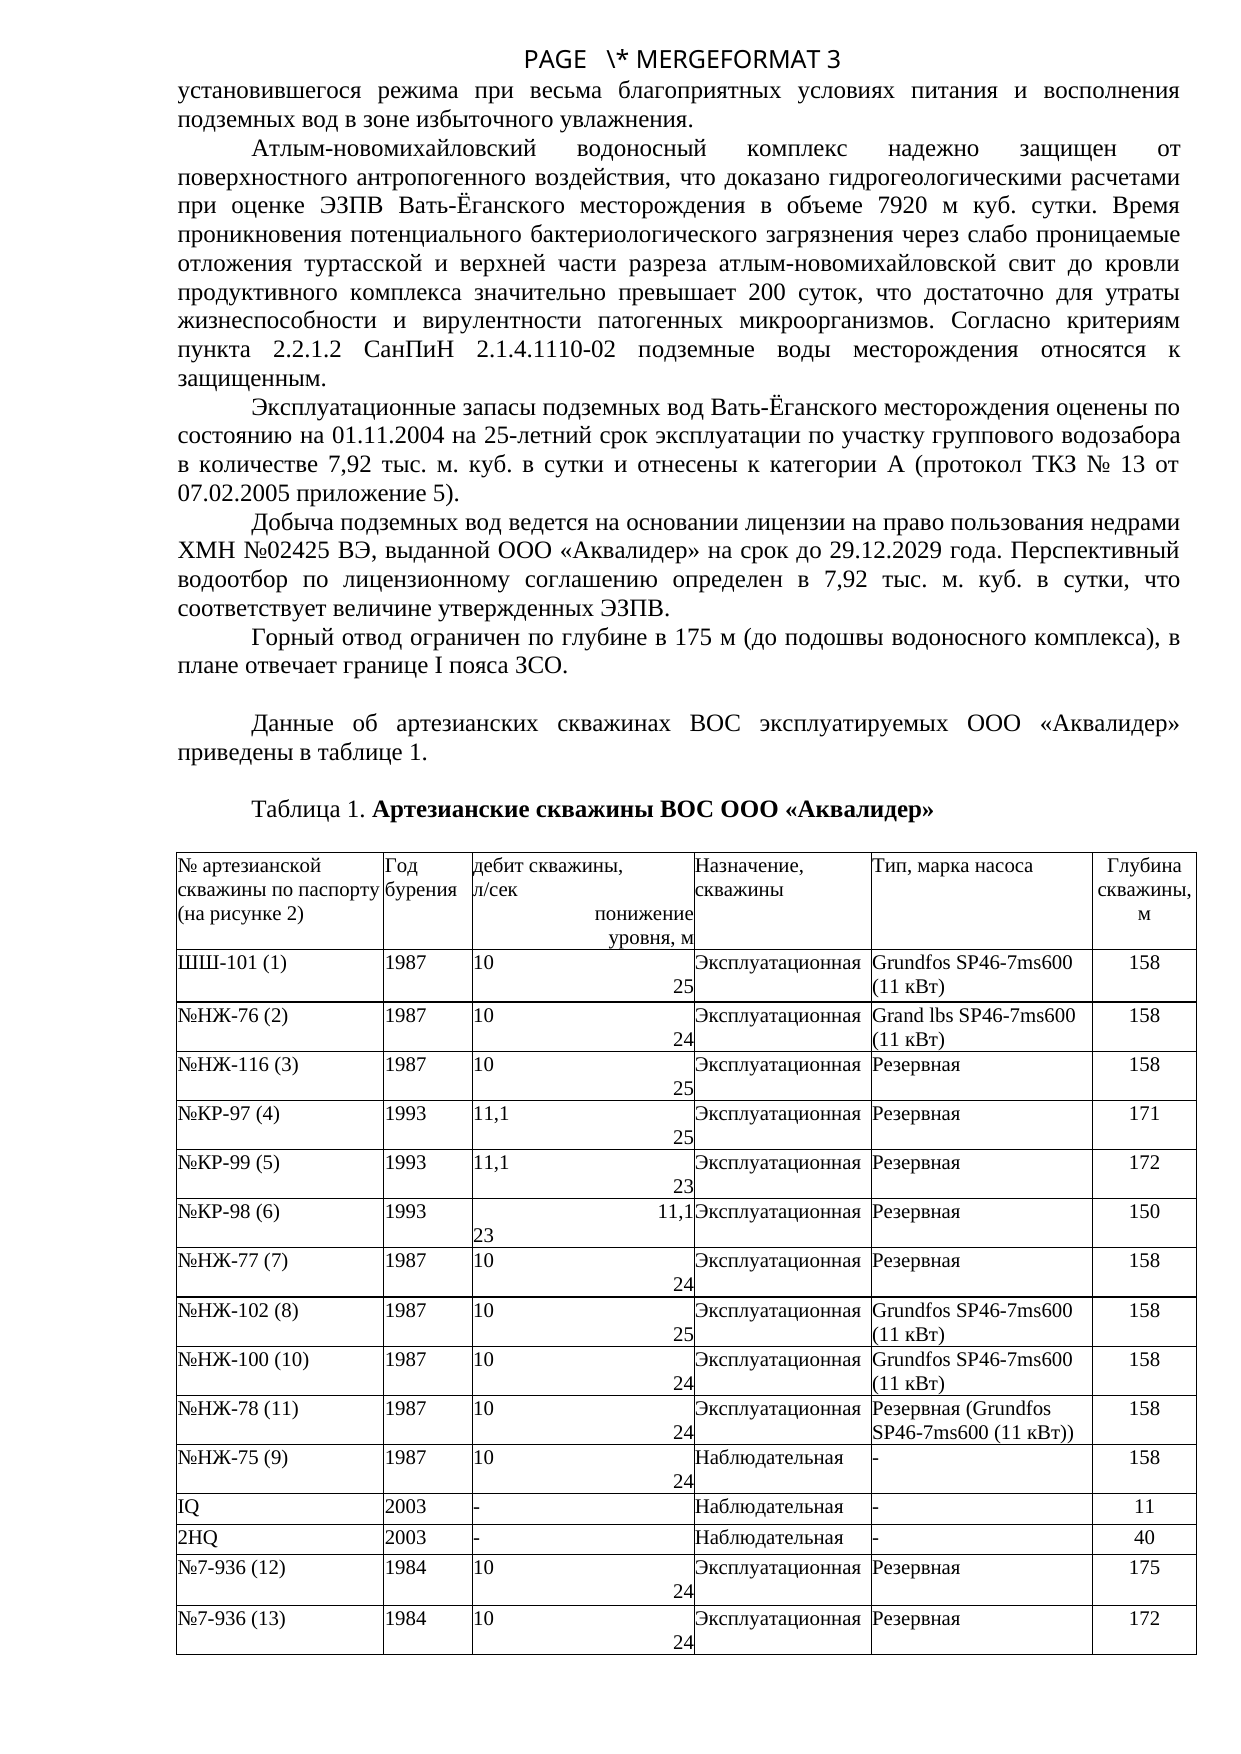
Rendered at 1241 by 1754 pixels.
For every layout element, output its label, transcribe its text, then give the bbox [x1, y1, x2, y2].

table_cell 10 24 [473, 1606, 694, 1654]
text Таблица 1. Артезианские скважины ВОС ООО «Аквалидер» [177, 794, 1181, 823]
text Горный отвод ограничен по глубине в 175 м (до подошвы водоносного комплекса), в плане отвечает границе I пояса ЗСО. [177, 622, 1181, 679]
table_header дебит скважины, л/сек понижение уровня, м [473, 853, 694, 949]
table_cell №КР-97 (4) [177, 1101, 383, 1149]
table_cell - [473, 1525, 694, 1554]
table_cell 158 [1093, 1347, 1196, 1395]
table_cell 175 [1093, 1555, 1196, 1605]
table_cell 10 24 [473, 1396, 694, 1444]
table_cell 11,1 23 [473, 1150, 694, 1198]
table_cell Эксплуатационная [695, 1396, 871, 1444]
table_cell Эксплуатационная [695, 1555, 871, 1605]
table_cell - [872, 1494, 1092, 1524]
table_cell 158 [1093, 950, 1196, 1001]
table_cell №7-936 (12) [177, 1555, 383, 1605]
table_cell 1984 [384, 1555, 472, 1605]
table_cell Эксплуатационная [695, 1003, 871, 1051]
table_cell 10 24 [473, 1555, 694, 1605]
table_cell Эксплуатационная [695, 1248, 871, 1296]
table_cell №НЖ-76 (2) [177, 1003, 383, 1051]
table_cell Grundfos SP46-7ms600 (11 кВт) [872, 1298, 1092, 1346]
table_cell 10 25 [473, 1052, 694, 1100]
table_cell 1987 [384, 1052, 472, 1100]
table_cell Эксплуатационная [695, 1347, 871, 1395]
table_cell 1987 [384, 1298, 472, 1346]
table_cell Наблюдательная [695, 1525, 871, 1554]
table_cell Эксплуатационная [695, 1150, 871, 1198]
text Добыча подземных вод ведется на основании лицензии на право пользования недрами ХМН №02425 ВЭ, выданной ООО «Аквалидер» на срок до 29.12.2029 года. Перспективный водоотбор по лицензионному соглашению определен в 7,92 тыс. м. куб. в сутки, что соответствует величине утвержденных ЭЗПВ. [177, 507, 1181, 622]
table_cell 10 24 [473, 1445, 694, 1493]
table_cell - [473, 1494, 694, 1524]
table_cell Наблюдательная [695, 1494, 871, 1524]
table_cell Эксплуатационная [695, 1052, 871, 1100]
table_cell 2003 [384, 1494, 472, 1524]
table_cell 1984 [384, 1606, 472, 1654]
table_header Назначение, скважины [695, 853, 871, 949]
table_cell 171 [1093, 1101, 1196, 1149]
table_cell Резервная [872, 1555, 1092, 1605]
table_cell №КР-98 (6) [177, 1199, 383, 1247]
table_cell ШШ-101 (1) [177, 950, 383, 1001]
table_cell Эксплуатационная [695, 950, 871, 1001]
table_cell №НЖ-77 (7) [177, 1248, 383, 1296]
table_cell 150 [1093, 1199, 1196, 1247]
table_cell Резервная [872, 1199, 1092, 1247]
table_cell 2003 [384, 1525, 472, 1554]
table_cell Наблюдательная [695, 1445, 871, 1493]
table_cell Grundfos SP46-7ms600 (11 кВт) [872, 1347, 1092, 1395]
table_cell 1987 [384, 1003, 472, 1051]
table_cell 10 25 [473, 1298, 694, 1346]
table_cell Эксплуатационная [695, 1101, 871, 1149]
table_cell 172 [1093, 1606, 1196, 1654]
table_cell IQ [177, 1494, 383, 1524]
table_cell №7-936 (13) [177, 1606, 383, 1654]
text Атлым-новомихайловский водоносный комплекс надежно защищен от поверхностного антропогенного воздействия, что доказано гидрогеологическими расчетами при оценке ЭЗПВ Вать-Ёганского месторождения в объеме 7920 м куб. сутки. Время проникновения потенциального бактериологического загрязнения через слабо проницаемые отложения туртасской и верхней части разреза атлым-новомихайловской свит до кровли продуктивного комплекса значительно превышает 200 суток, что достаточно для утраты жизнеспособности и вирулентности патогенных микроорганизмов. Согласно критериям пункта 2.2.1.2 СанПиН 2.1.4.1110-02 подземные воды месторождения относятся к защищенным. [177, 133, 1181, 392]
table_cell 2HQ [177, 1525, 383, 1554]
table_cell Эксплуатационная [695, 1199, 871, 1247]
table_cell №НЖ-116 (3) [177, 1052, 383, 1100]
table_cell 158 [1093, 1396, 1196, 1444]
table_cell Резервная [872, 1052, 1092, 1100]
table_header Год бурения [384, 853, 472, 949]
table_cell 11 [1093, 1494, 1196, 1524]
table_cell - [872, 1445, 1092, 1493]
table_cell 10 24 [473, 1003, 694, 1051]
table_cell 158 [1093, 1003, 1196, 1051]
table_cell Резервная (Grundfos SP46-7ms600 (11 кВт)) [872, 1396, 1092, 1444]
table_cell №КР-99 (5) [177, 1150, 383, 1198]
table_cell 1993 [384, 1199, 472, 1247]
table_cell Эксплуатационная [695, 1606, 871, 1654]
text Эксплуатационные запасы подземных вод Вать-Ёганского месторождения оценены по состоянию на 01.11.2004 на 25-летний срок эксплуатации по участку группового водозабора в количестве 7,92 тыс. м. куб. в сутки и отнесены к категории А (протокол ТКЗ № 13 от 07.02.2005 приложение 5). [177, 392, 1181, 507]
table_cell Резервная [872, 1606, 1092, 1654]
table_header Глубина скважины, м [1093, 853, 1196, 949]
table_cell Эксплуатационная [695, 1298, 871, 1346]
table_cell 1987 [384, 1396, 472, 1444]
table_cell Резервная [872, 1150, 1092, 1198]
table_cell 1987 [384, 1248, 472, 1296]
table_cell 158 [1093, 1248, 1196, 1296]
table_cell Grand lbs SP46-7ms600 (11 кВт) [872, 1003, 1092, 1051]
text Данные об артезианских скважинах ВОС эксплуатируемых ООО «Аквалидер» приведены в таблице 1. [177, 708, 1181, 765]
table_cell Резервная [872, 1101, 1092, 1149]
table_cell №НЖ-100 (10) [177, 1347, 383, 1395]
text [177, 75, 1181, 133]
table_cell Grundfos SP46-7ms600 (11 кВт) [872, 950, 1092, 1001]
table_cell 40 [1093, 1525, 1196, 1554]
table_cell - [872, 1525, 1092, 1554]
table_cell 158 [1093, 1298, 1196, 1346]
table_cell №НЖ-78 (11) [177, 1396, 383, 1444]
table_cell 1987 [384, 1347, 472, 1395]
table_cell 158 [1093, 1445, 1196, 1493]
table_cell 172 [1093, 1150, 1196, 1198]
table_cell 1987 [384, 950, 472, 1001]
table_cell №НЖ-75 (9) [177, 1445, 383, 1493]
table_cell №НЖ-102 (8) [177, 1298, 383, 1346]
table_header № артезианской скважины по паспорту (на рисунке 2) [177, 853, 383, 949]
table_cell 1993 [384, 1150, 472, 1198]
table_cell Резервная [872, 1248, 1092, 1296]
table_cell 1993 [384, 1101, 472, 1149]
table_header Тип, марка насоса [872, 853, 1092, 949]
table_cell 11,1 25 [473, 1101, 694, 1149]
table_cell 10 24 [473, 1347, 694, 1395]
table_cell 158 [1093, 1052, 1196, 1100]
table_cell 10 25 [473, 950, 694, 1001]
table_cell 1987 [384, 1445, 472, 1493]
table_cell 11,1 23 [473, 1199, 694, 1247]
table_cell 10 24 [473, 1248, 694, 1296]
